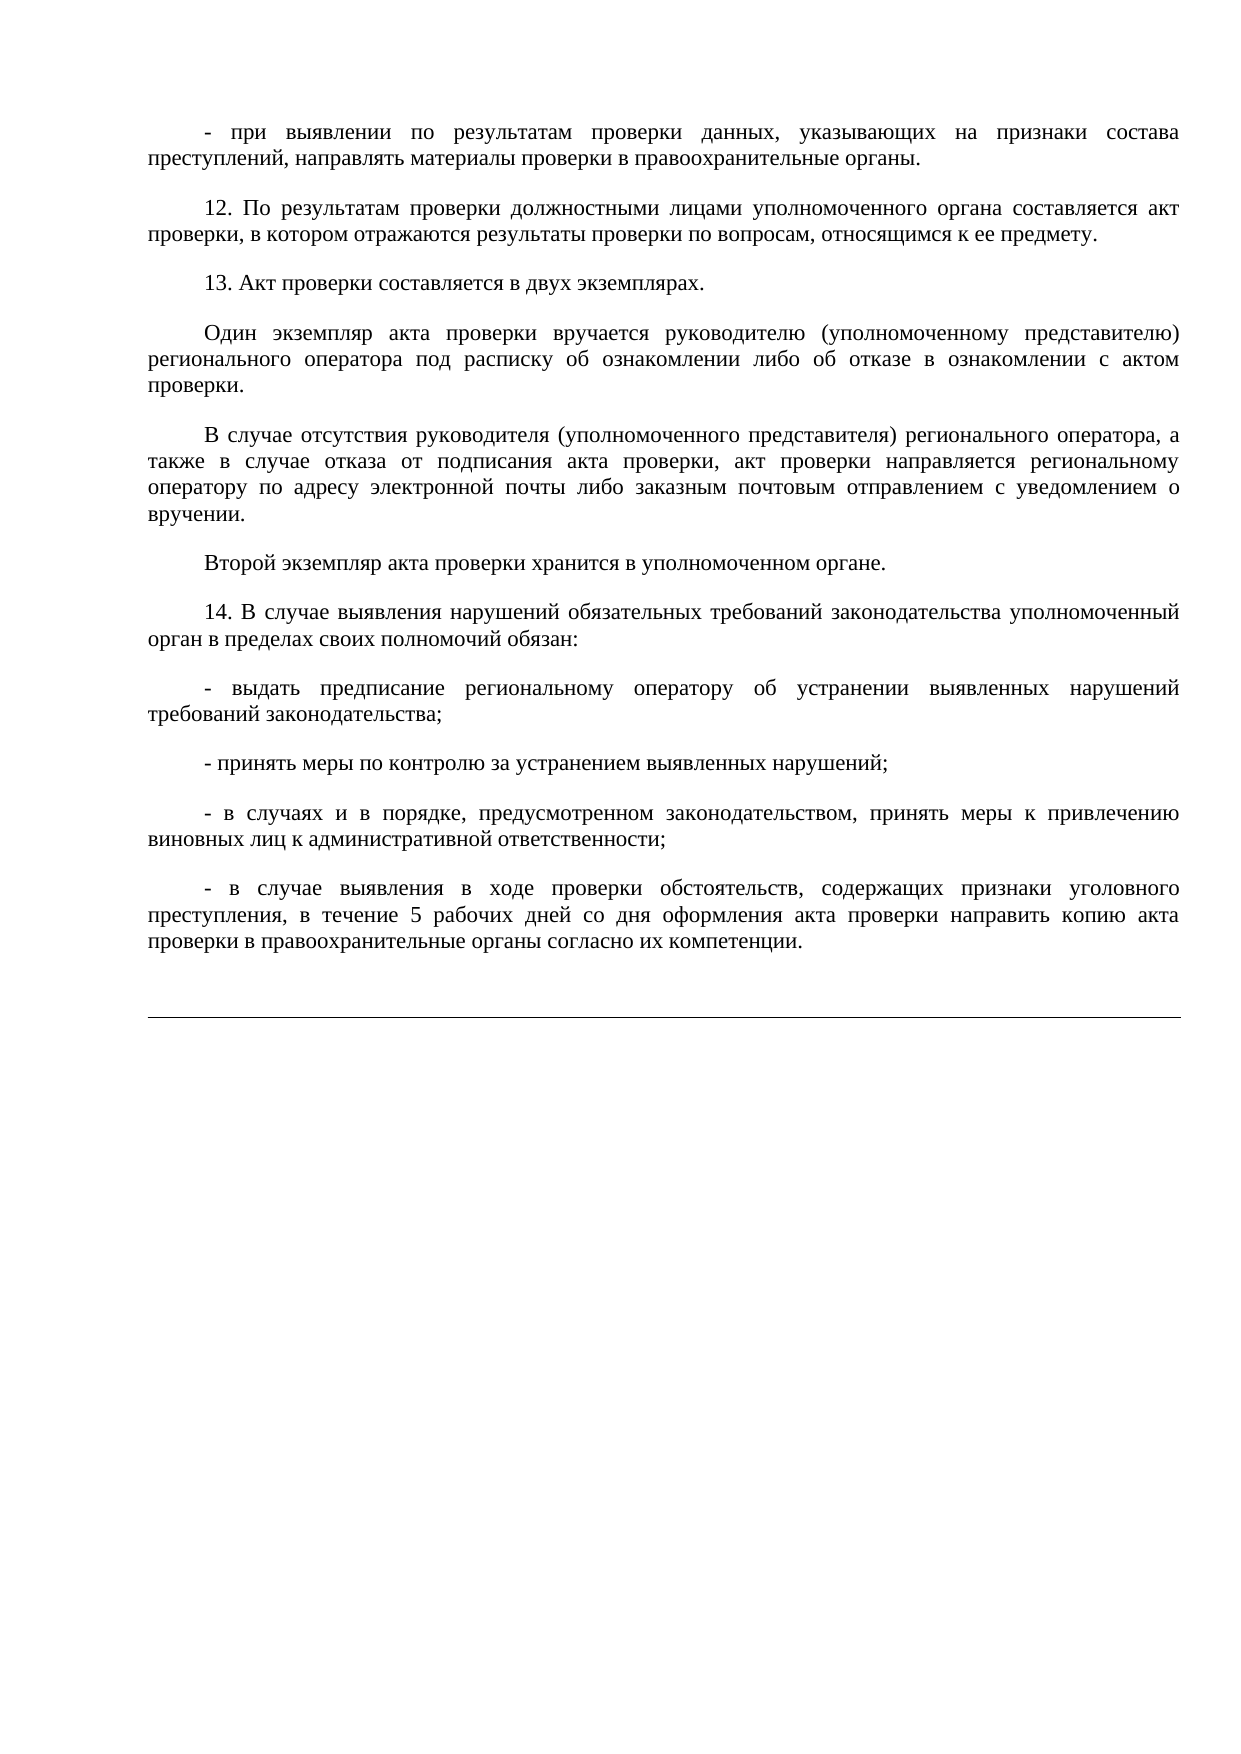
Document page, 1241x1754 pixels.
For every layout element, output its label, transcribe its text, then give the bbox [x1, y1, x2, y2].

text 14. В случае выявления нарушений обязательных требований законодательства уполномоченный орган в пределах своих полномочий обязан: [148, 598, 1181, 651]
text - принять меры по контролю за устранением выявленных нарушений; [148, 749, 1181, 776]
text В случае отсутствия руководителя (уполномоченного представителя) регионального оператора, а также в случае отказа от подписания акта проверки, акт проверки направляется региональному оператору по адресу электронной почты либо заказным почтовым отправлением с уведомлением о вручении. [148, 421, 1181, 526]
text - в случае выявления в ходе проверки обстоятельств, содержащих признаки уголовного преступления, в течение 5 рабочих дней со дня оформления акта проверки направить копию акта проверки в правоохранительные органы согласно их компетенции. [148, 874, 1181, 953]
text Один экземпляр акта проверки вручается руководителю (уполномоченному представителю) регионального оператора под расписку об ознакомлении либо об отказе в ознакомлении с актом проверки. [148, 319, 1181, 398]
text Второй экземпляр акта проверки хранится в уполномоченном органе. [148, 549, 1181, 575]
text - выдать предписание региональному оператору об устранении выявленных нарушений требований законодательства; [148, 674, 1181, 727]
text - в случаях и в порядке, предусмотренном законодательством, принять меры к привлечению виновных лиц к административной ответственности; [148, 799, 1181, 851]
text - при выявлении по результатам проверки данных, указывающих на признаки состава преступлений, направлять материалы проверки в правоохранительные органы. [148, 118, 1181, 171]
text 12. По результатам проверки должностными лицами уполномоченного органа составляется акт проверки, в котором отражаются результаты проверки по вопросам, относящимся к ее предмету. [148, 194, 1181, 246]
text 13. Акт проверки составляется в двух экземплярах. [148, 269, 1181, 296]
